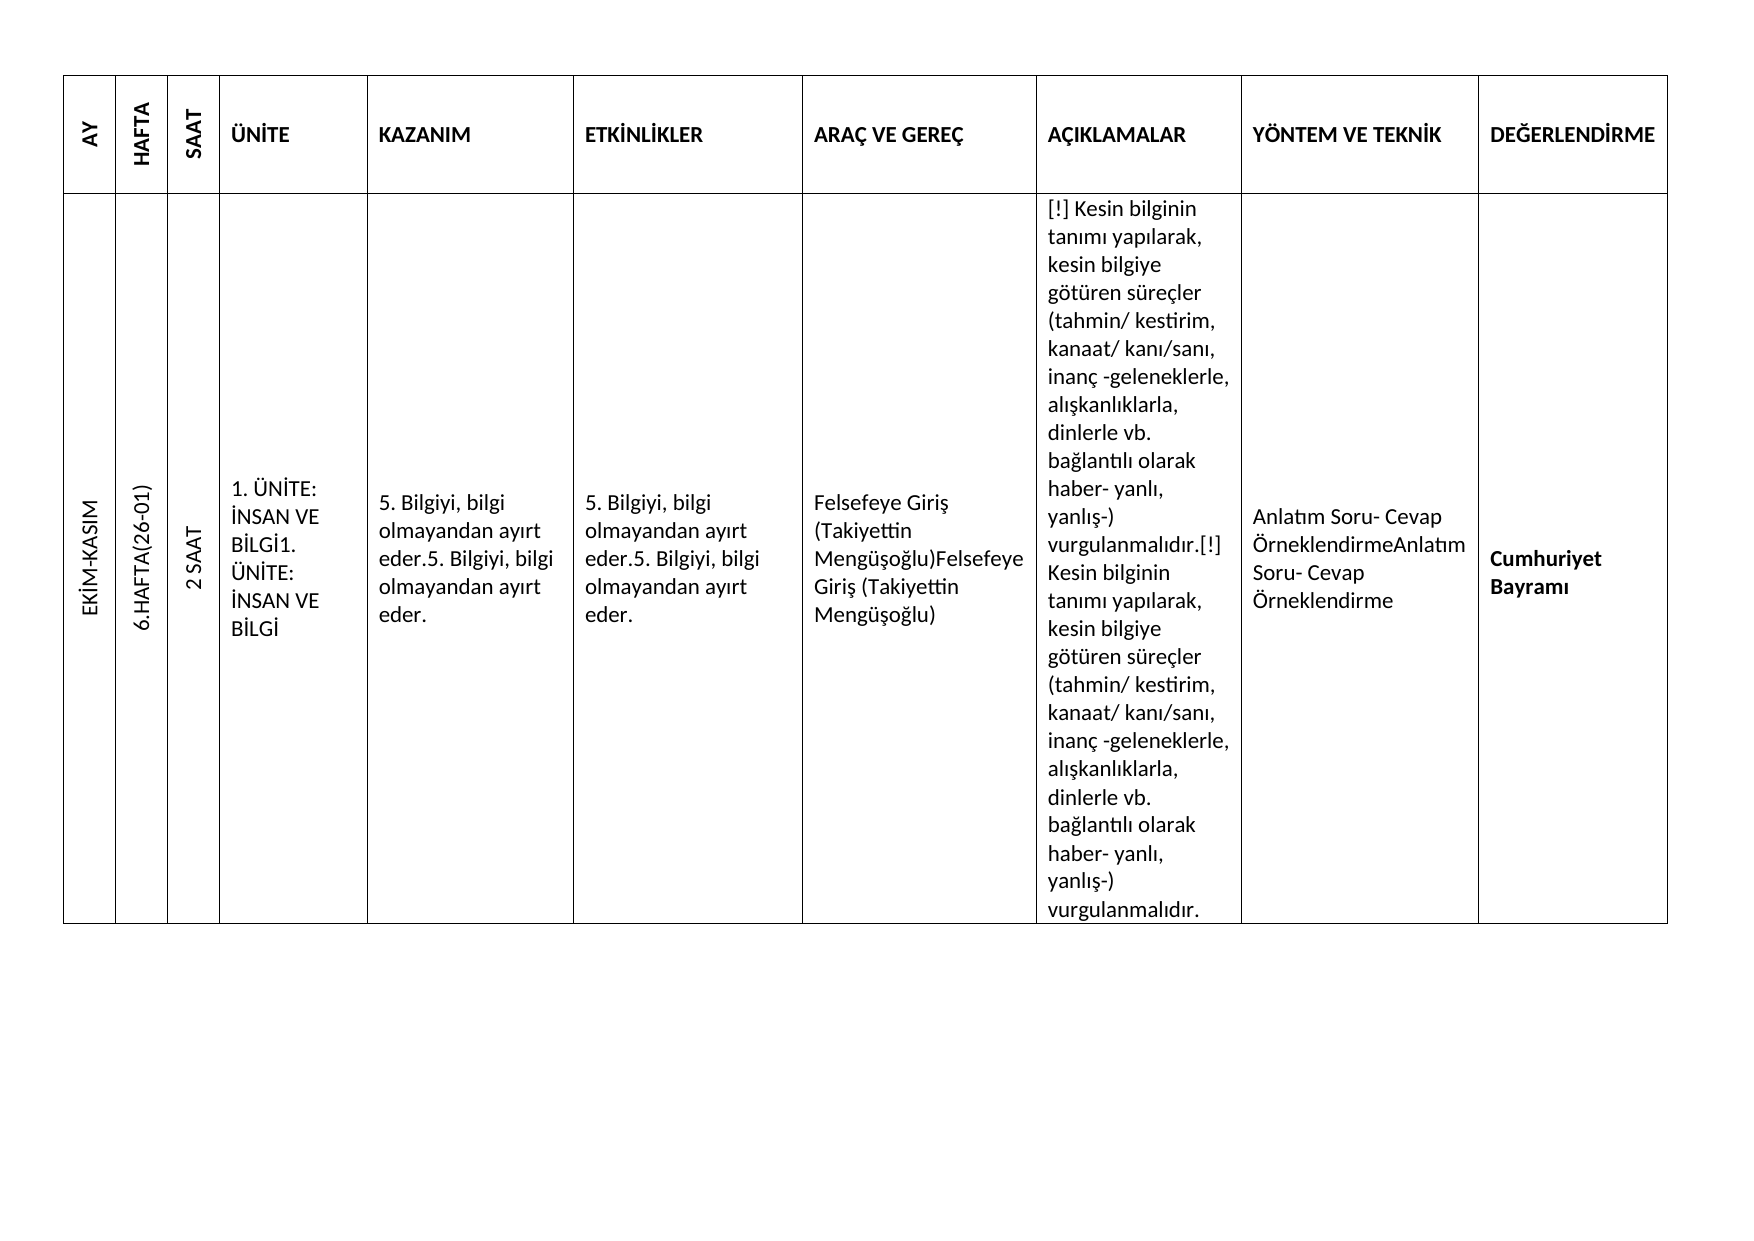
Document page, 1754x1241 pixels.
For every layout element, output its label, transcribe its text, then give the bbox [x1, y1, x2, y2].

table_cell 1. ÜNİTE: İNSAN VE BİLGİ1. ÜNİTE: İNSAN VE BİLGİ [220, 194, 367, 923]
table_cell 5. Bilgiyi, bilgi olmayandan ayırt eder.5. Bilgiyi, bilgi olmayandan ayırt eder. [368, 194, 573, 923]
table_header HAFTA [116, 76, 167, 193]
table_cell Cumhuriyet Bayramı [1479, 194, 1667, 923]
table_cell Felsefeye Giriş (Takiyettin Mengüşoğlu)Felsefeye Giriş (Takiyettin Mengüşoğlu) [803, 194, 1036, 923]
table_cell EKİM-KASIM [64, 194, 115, 923]
table_cell Anlatım Soru- Cevap ÖrneklendirmeAnlatım Soru- Cevap Örneklendirme [1242, 194, 1478, 923]
table_header KAZANIM [368, 76, 573, 193]
table_header AÇIKLAMALAR [1037, 76, 1241, 193]
table_header YÖNTEM VE TEKNİK [1242, 76, 1478, 193]
table_cell [!] Kesin bilginin tanımı yapılarak, kesin bilgiye götüren süreçler (tahmin/ kestirim, kanaat/ kanı/sanı, inanç -geleneklerle, alışkanlıklarla, dinlerle vb. bağlantılı olarak haber- yanlı, yanlış-) vurgulanmalıdır.[!] Kesin bilginin tanımı yapılarak, kesin bilgiye götüren süreçler (tahmin/ kestirim, kanaat/ kanı/sanı, inanç -geleneklerle, alışkanlıklarla, dinlerle vb. bağlantılı olarak haber- yanlı, yanlış-) vurgulanmalıdır. [1037, 194, 1241, 923]
table_cell 6.HAFTA(26-01) [116, 194, 167, 923]
table_header ÜNİTE [220, 76, 367, 193]
table_header ETKİNLİKLER [574, 76, 802, 193]
table_header DEĞERLENDİRME [1479, 76, 1667, 193]
table_header AY [64, 76, 115, 193]
table_header ARAÇ VE GEREÇ [803, 76, 1036, 193]
table_header SAAT [168, 76, 219, 193]
table_cell 5. Bilgiyi, bilgi olmayandan ayırt eder.5. Bilgiyi, bilgi olmayandan ayırt eder. [574, 194, 802, 923]
table_cell 2 SAAT [168, 194, 219, 923]
